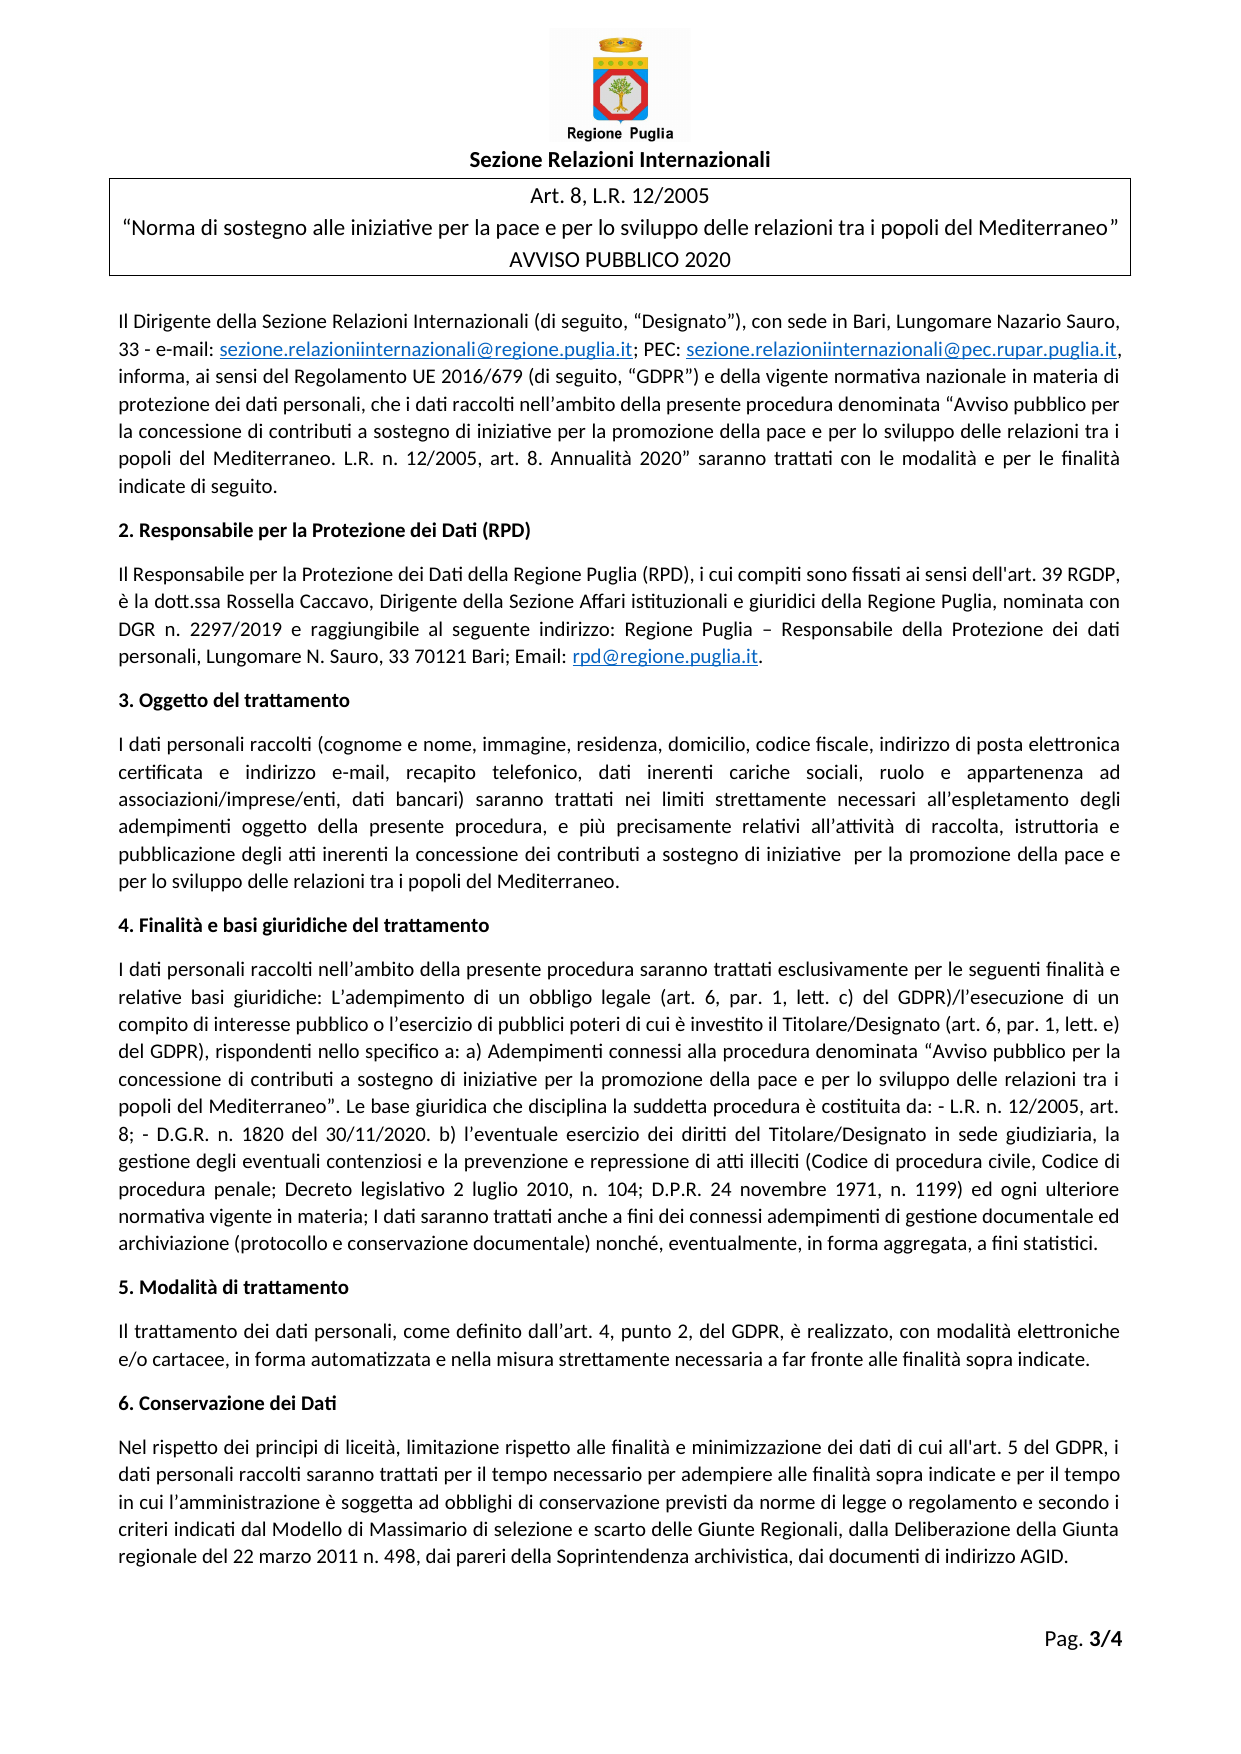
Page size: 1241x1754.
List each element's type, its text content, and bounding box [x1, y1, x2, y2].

text 6. Conservazione dei Dati [118, 1390, 1122, 1416]
text I dati personali raccolti nell’ambito della presente procedura saranno trattati esclusivamente per le seguenti finalità e relative basi giuridiche: L’adempimento di un obbligo legale (art. 6, par. 1, lett. c) del GDPR)/l’esecuzione di un compito di interesse pubblico o l’esercizio di pubblici poteri di cui è investito il Titolare/Designato (art. 6, par. 1, lett. e) del GDPR), rispondenti nello specifico a: a) Adempimenti connessi alla procedura denominata “Avviso pubblico per la concessione di contributi a sostegno di iniziative per la promozione della pace e per lo sviluppo delle relazioni tra i popoli del Mediterraneo”. Le base giuridica che disciplina la suddetta procedura è costituita da: - L.R. n. 12/2005, art. 8; - D.G.R. n. 1820 del 30/11/2020. b) l’eventuale esercizio dei diritti del Titolare/Designato in sede giudiziaria, la gestione degli eventuali contenziosi e la prevenzione e repressione di atti illeciti (Codice di procedura civile, Codice di procedura penale; Decreto legislativo 2 luglio 2010, n. 104; D.P.R. 24 novembre 1971, n. 1199) ed ogni ulteriore normativa vigente in materia; I dati saranno trattati anche a fini dei connessi adempimenti di gestione documentale ed archiviazione (protocollo e conservazione documentale) nonché, eventualmente, in forma aggregata, a fini statistici. [118, 957, 1122, 1256]
text 5. Modalità di trattamento [118, 1274, 1122, 1300]
text 2. Responsabile per la Protezione dei Dati (RPD) [118, 517, 1122, 542]
text 4. Finalità e basi giuridiche del trattamento [118, 912, 1122, 938]
text I dati personali raccolti (cognome e nome, immagine, residenza, domicilio, codice fiscale, indirizzo di posta elettronica certificata e indirizzo e-mail, recapito telefonico, dati inerenti cariche sociali, ruolo e appartenenza ad associazioni/imprese/enti, dati bancari) saranno trattati nei limiti strettamente necessari all’espletamento degli adempimenti oggetto della presente procedura, e più precisamente relativi all’attività di raccolta, istruttoria e pubblicazione degli atti inerenti la concessione dei contributi a sostegno di iniziative per la promozione della pace e per lo sviluppo delle relazioni tra i popoli del Mediterraneo. [118, 731, 1122, 894]
text Il trattamento dei dati personali, come definito dall’art. 4, punto 2, del GDPR, è realizzato, con modalità elettroniche e/o cartacee, in forma automatizzata e nella misura strettamente necessaria a far fronte alle finalità sopra indicate. [118, 1319, 1122, 1371]
text 3. Oggetto del trattamento [118, 687, 1122, 713]
text Nel rispetto dei principi di liceità, limitazione rispetto alle finalità e minimizzazione dei dati di cui all'art. 5 del GDPR, i dati personali raccolti saranno trattati per il tempo necessario per adempiere alle finalità sopra indicate e per il tempo in cui l’amministrazione è soggetta ad obblighi di conservazione previsti da norme di legge o regolamento e secondo i criteri indicati dal Modello di Massimario di selezione e scarto delle Giunte Regionali, dalla Deliberazione della Giunta regionale del 22 marzo 2011 n. 498, dai pareri della Soprintendenza archivistica, dai documenti di indirizzo AGID. [118, 1434, 1122, 1569]
text Il Dirigente della Sezione Relazioni Internazionali (di seguito, “Designato”), con sede in Bari, Lungomare Nazario Sauro, 33 - e-mail: sezione.relazioniinternazionali@regione.puglia.it; PEC: sezione.relazioniinternazionali@pec.rupar.puglia.it, informa, ai sensi del Regolamento UE 2016/679 (di seguito, “GDPR”) e della vigente normativa nazionale in materia di protezione dei dati personali, che i dati raccolti nell’ambito della presente procedura denominata “Avviso pubblico per la concessione di contributi a sostegno di iniziative per la promozione della pace e per lo sviluppo delle relazioni tra i popoli del Mediterraneo. L.R. n. 12/2005, art. 8. Annualità 2020” saranno trattati con le modalità e per le finalità indicate di seguito. [118, 309, 1122, 498]
text Il Responsabile per la Protezione dei Dati della Regione Puglia (RPD), i cui compiti sono fissati ai sensi dell'art. 39 RGDP, è la dott.ssa Rossella Caccavo, Dirigente della Sezione Affari istituzionali e giuridici della Regione Puglia, nominata con DGR n. 2297/2019 e raggiungibile al seguente indirizzo: Regione Puglia – Responsabile della Protezione dei dati personali, Lungomare N. Sauro, 33 70121 Bari; Email: rpd@regione.puglia.it. [118, 561, 1122, 669]
